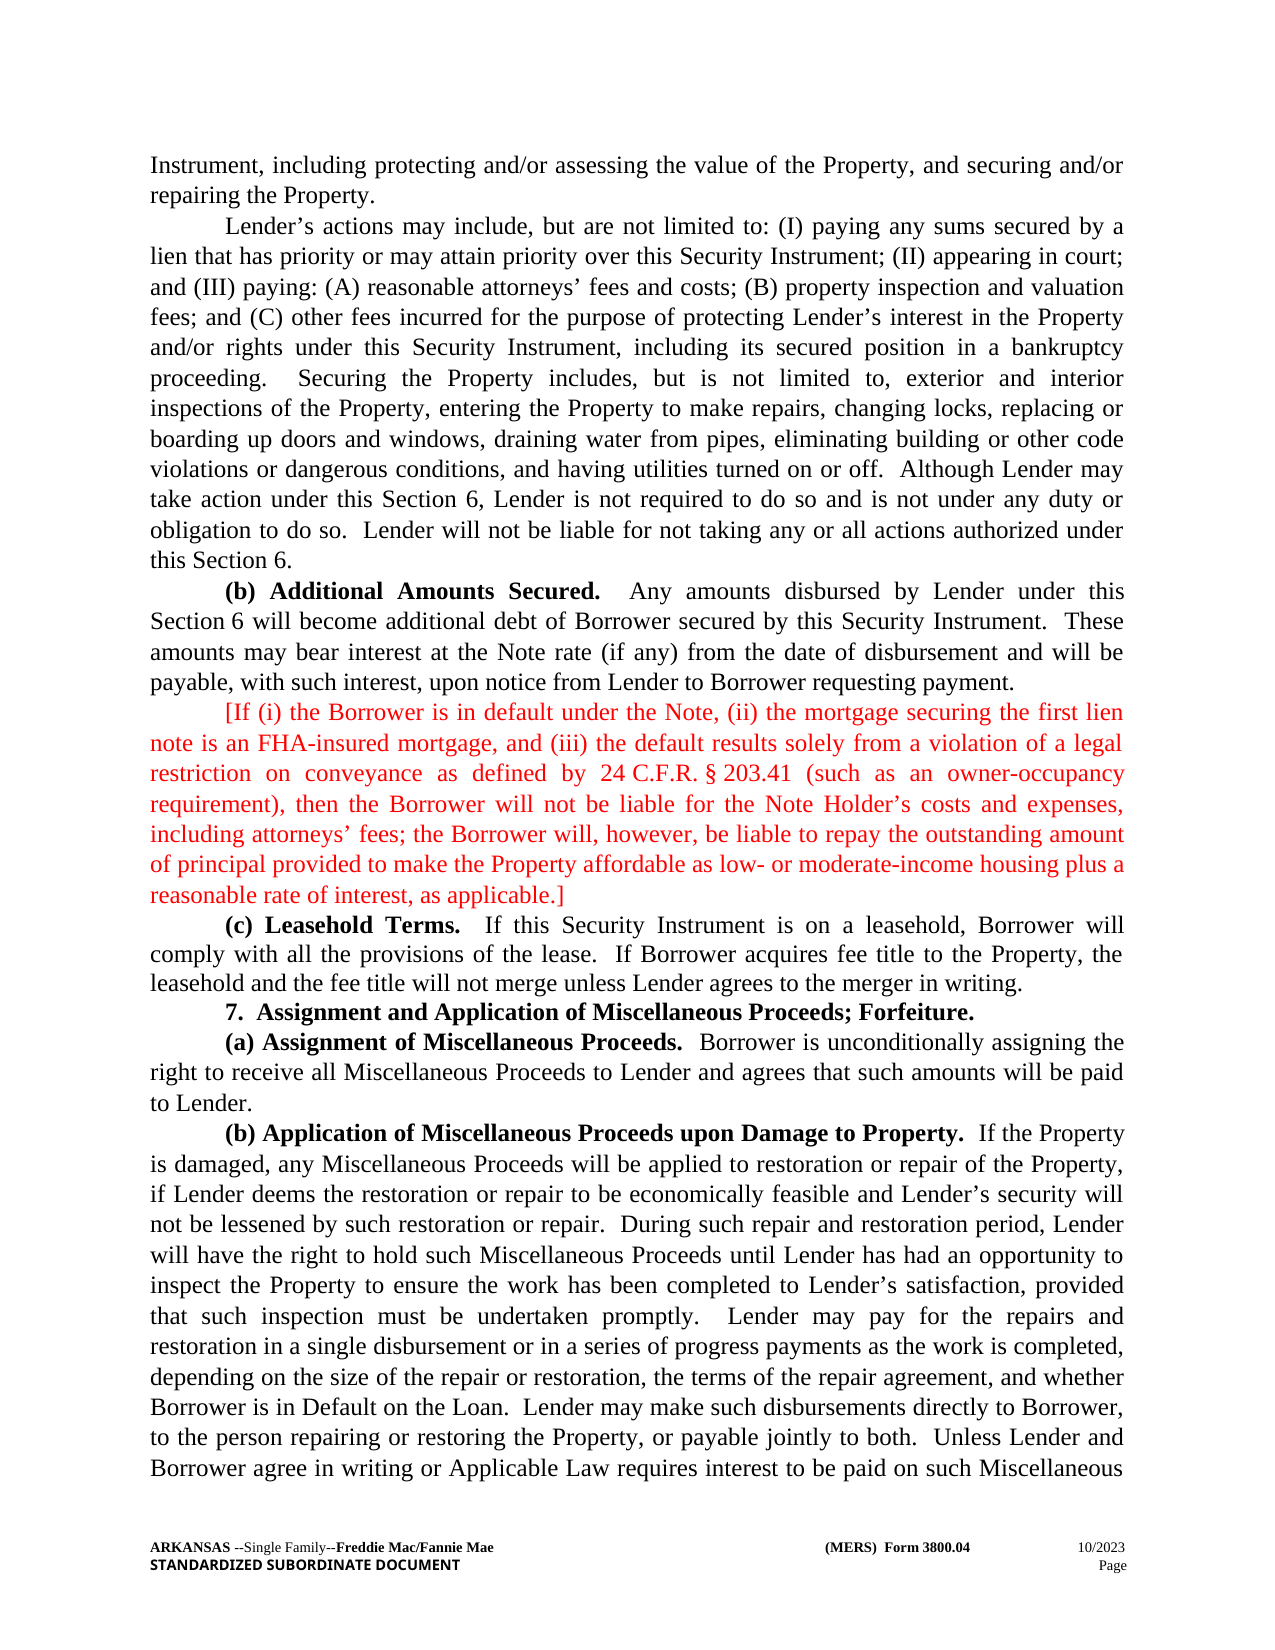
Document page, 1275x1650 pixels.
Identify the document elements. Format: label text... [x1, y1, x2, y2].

text 7. Assignment and Application of Miscellaneous Proceeds; Forfeiture. [150, 997, 1125, 1025]
text (b) Additional Amounts Secured. Any amounts disbursed by Lender under this Section 6 will become additional debt of Borrower secured by this Security Instrument. These amounts may bear interest at the Note rate (if any) from the date of disbursement and will be payable, with such interest, upon notice from Lender to Borrower requesting payment. [150, 576, 1125, 696]
text [If (i) the Borrower is in default under the Note, (ii) the mortgage securing the first lien note is an FHA-insured mortgage, and (iii) the default results solely from a violation of a legal restriction on conveyance as defined by 24 C.F.R. § 203.41 (such as an owner-occupancy requirement), then the Borrower will not be liable for the Note Holder’s costs and expenses, including attorneys’ fees; the Borrower will, however, be liable to repay the outstanding amount of principal provided to make the Property affordable as low- or moderate-income housing plus a reasonable rate of interest, as applicable.] [150, 697, 1125, 909]
text Lender’s actions may include, but are not limited to: (I) paying any sums secured by a lien that has priority or may attain priority over this Security Instrument; (II) appearing in court; and (III) paying: (A) reasonable attorneys’ fees and costs; (B) property inspection and valuation fees; and (C) other fees incurred for the purpose of protecting Lender’s interest in the Property and/or rights under this Security Instrument, including its secured position in a bankruptcy proceeding. Securing the Property includes, but is not limited to, exterior and interior inspections of the Property, entering the Property to make repairs, changing locks, replacing or boarding up doors and windows, draining water from pipes, eliminating building or other code violations or dangerous conditions, and having utilities turned on or off. Although Lender may take action under this Section 6, Lender is not required to do so and is not under any duty or obligation to do so. Lender will not be liable for not taking any or all actions authorized under this Section 6. [150, 211, 1125, 574]
text (c) Leasehold Terms. If this Security Instrument is on a leasehold, Borrower will comply with all the provisions of the lease. If Borrower acquires fee title to the Property, the leasehold and the fee title will not merge unless Lender agrees to the merger in writing. [150, 910, 1125, 997]
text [150, 150, 1125, 209]
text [150, 1118, 1125, 1482]
text (a) Assignment of Miscellaneous Proceeds. Borrower is unconditionally assigning the right to receive all Miscellaneous Proceeds to Lender and agrees that such amounts will be paid to Lender. [150, 1027, 1125, 1117]
